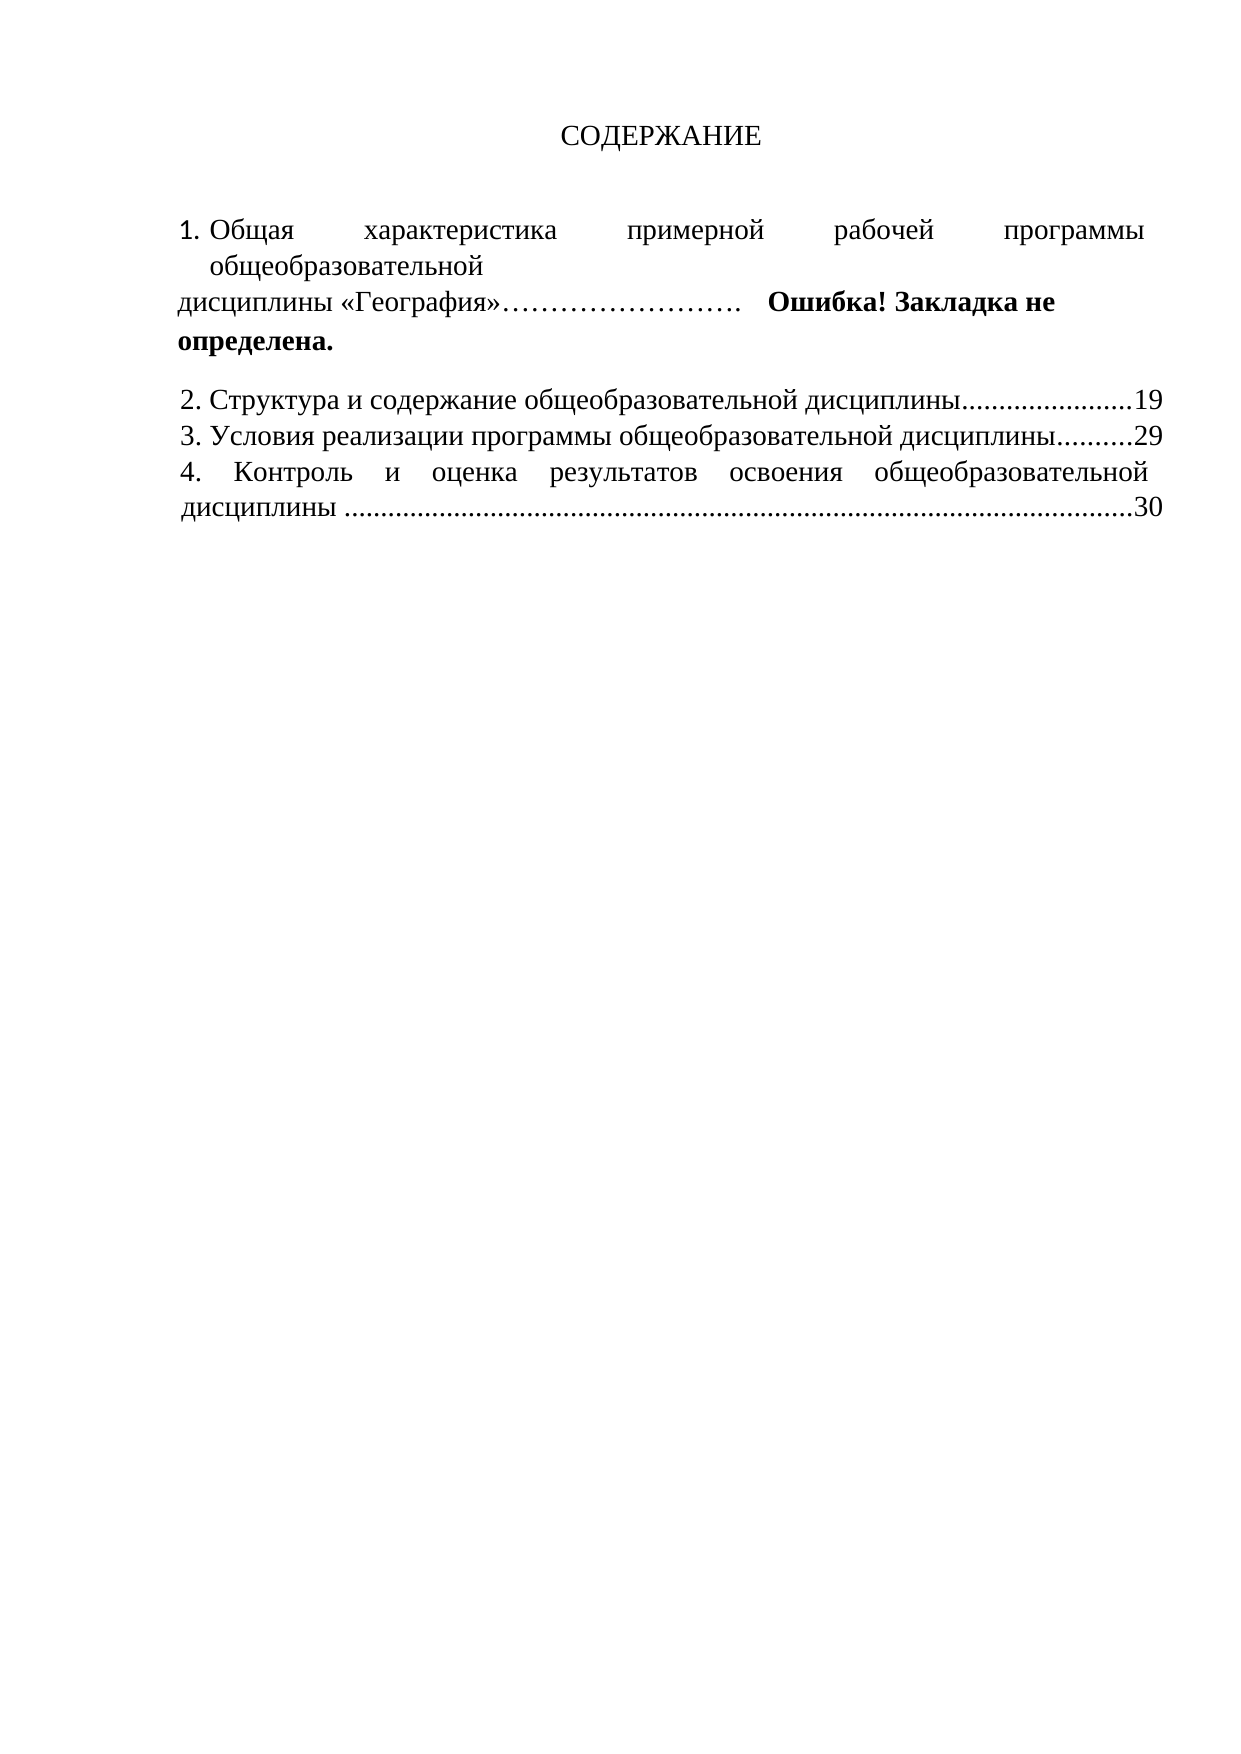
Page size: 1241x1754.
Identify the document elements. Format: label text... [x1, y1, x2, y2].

text 4. Контроль и оценка результатов освоения общеобразовательной дисциплины 30 [180, 454, 1149, 523]
text СОДЕРЖАНИЕ [177, 118, 1145, 152]
text 3. Условия реализации программы общеобразовательной дисциплины 29 [180, 418, 1149, 452]
text 2. Структура и содержание общеобразовательной дисциплины 19 [180, 382, 1149, 416]
list Общая характеристика примерной рабочей программы общеобразовательной дисциплины «География»……………………. Ошибка! Закладка не определена. [178, 211, 1145, 282]
